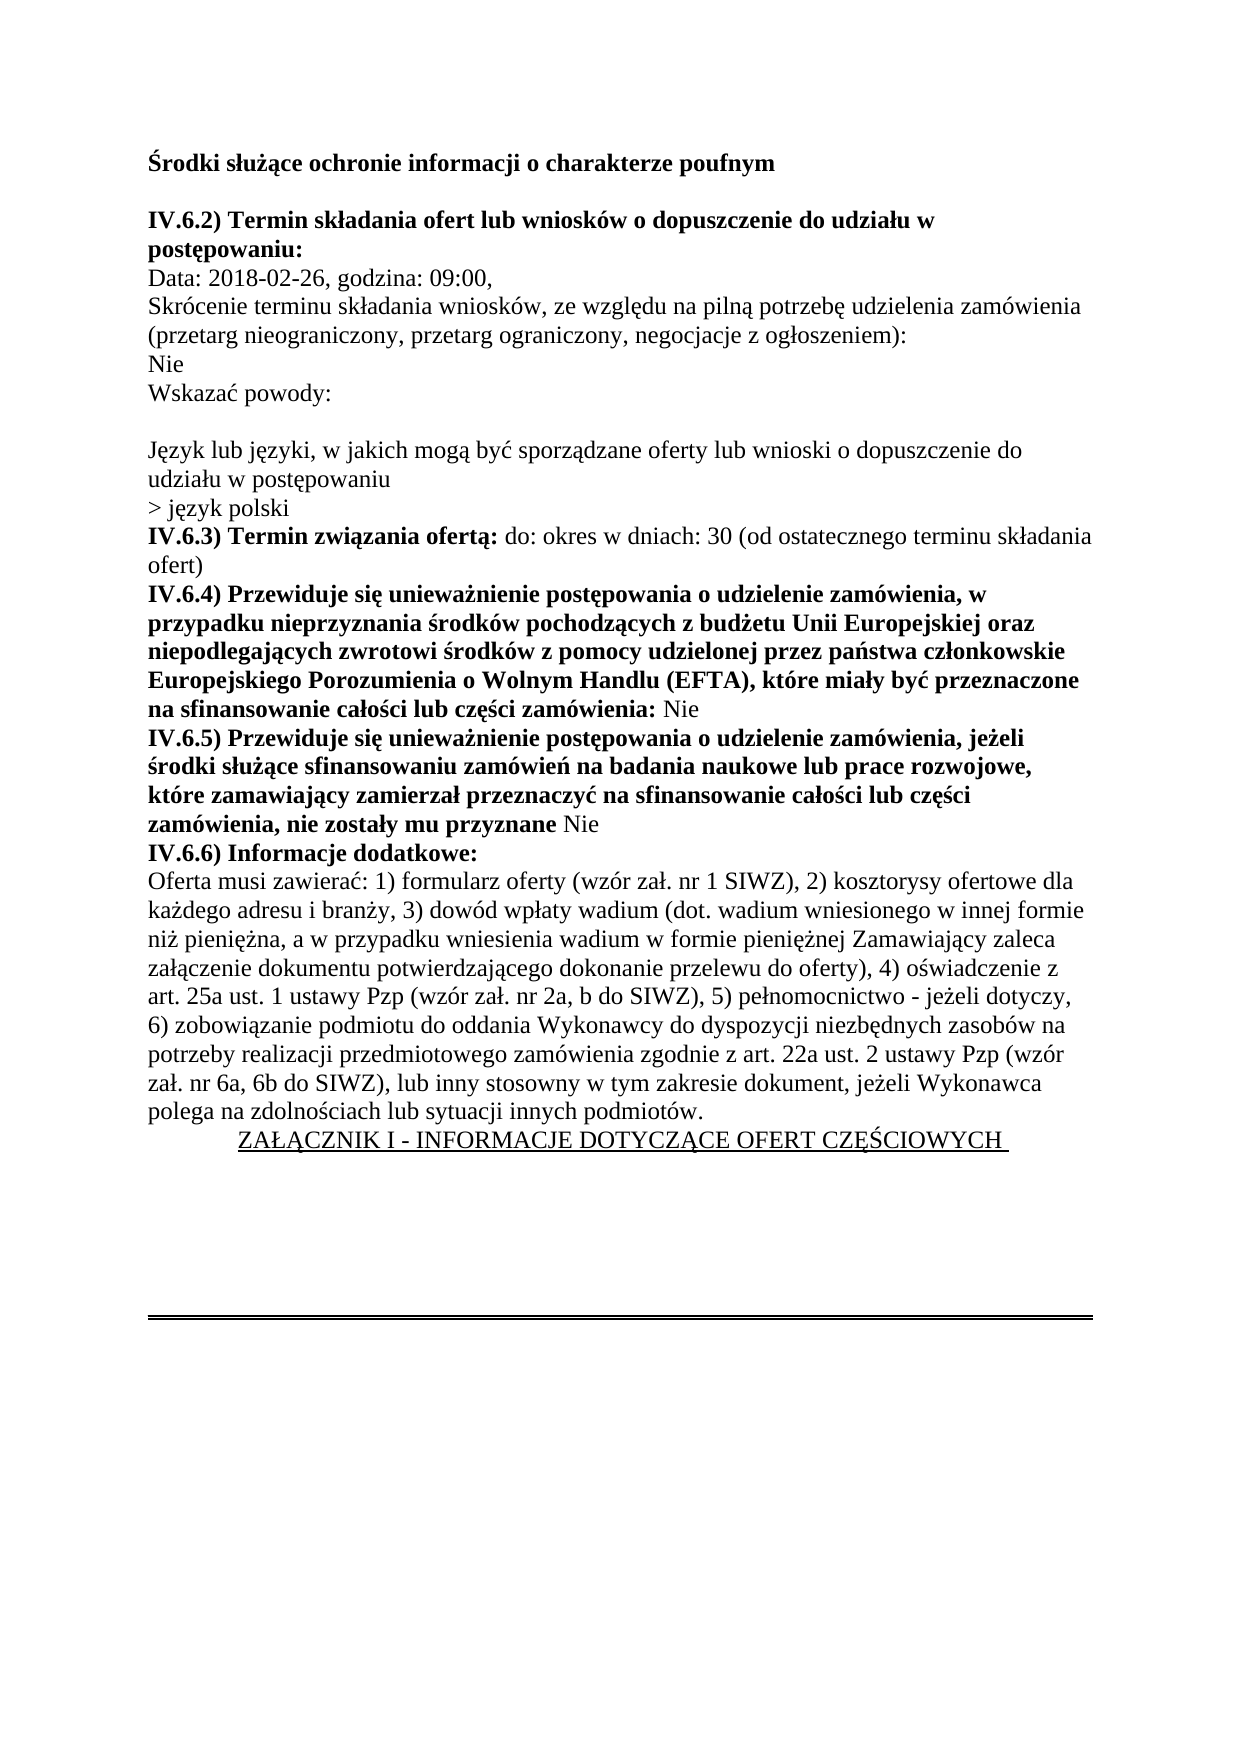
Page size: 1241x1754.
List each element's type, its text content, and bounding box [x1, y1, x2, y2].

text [148, 148, 1093, 1125]
text ZAŁĄCZNIK I - INFORMACJE DOTYCZĄCE OFERT CZĘŚCIOWYCH [148, 1125, 1093, 1154]
